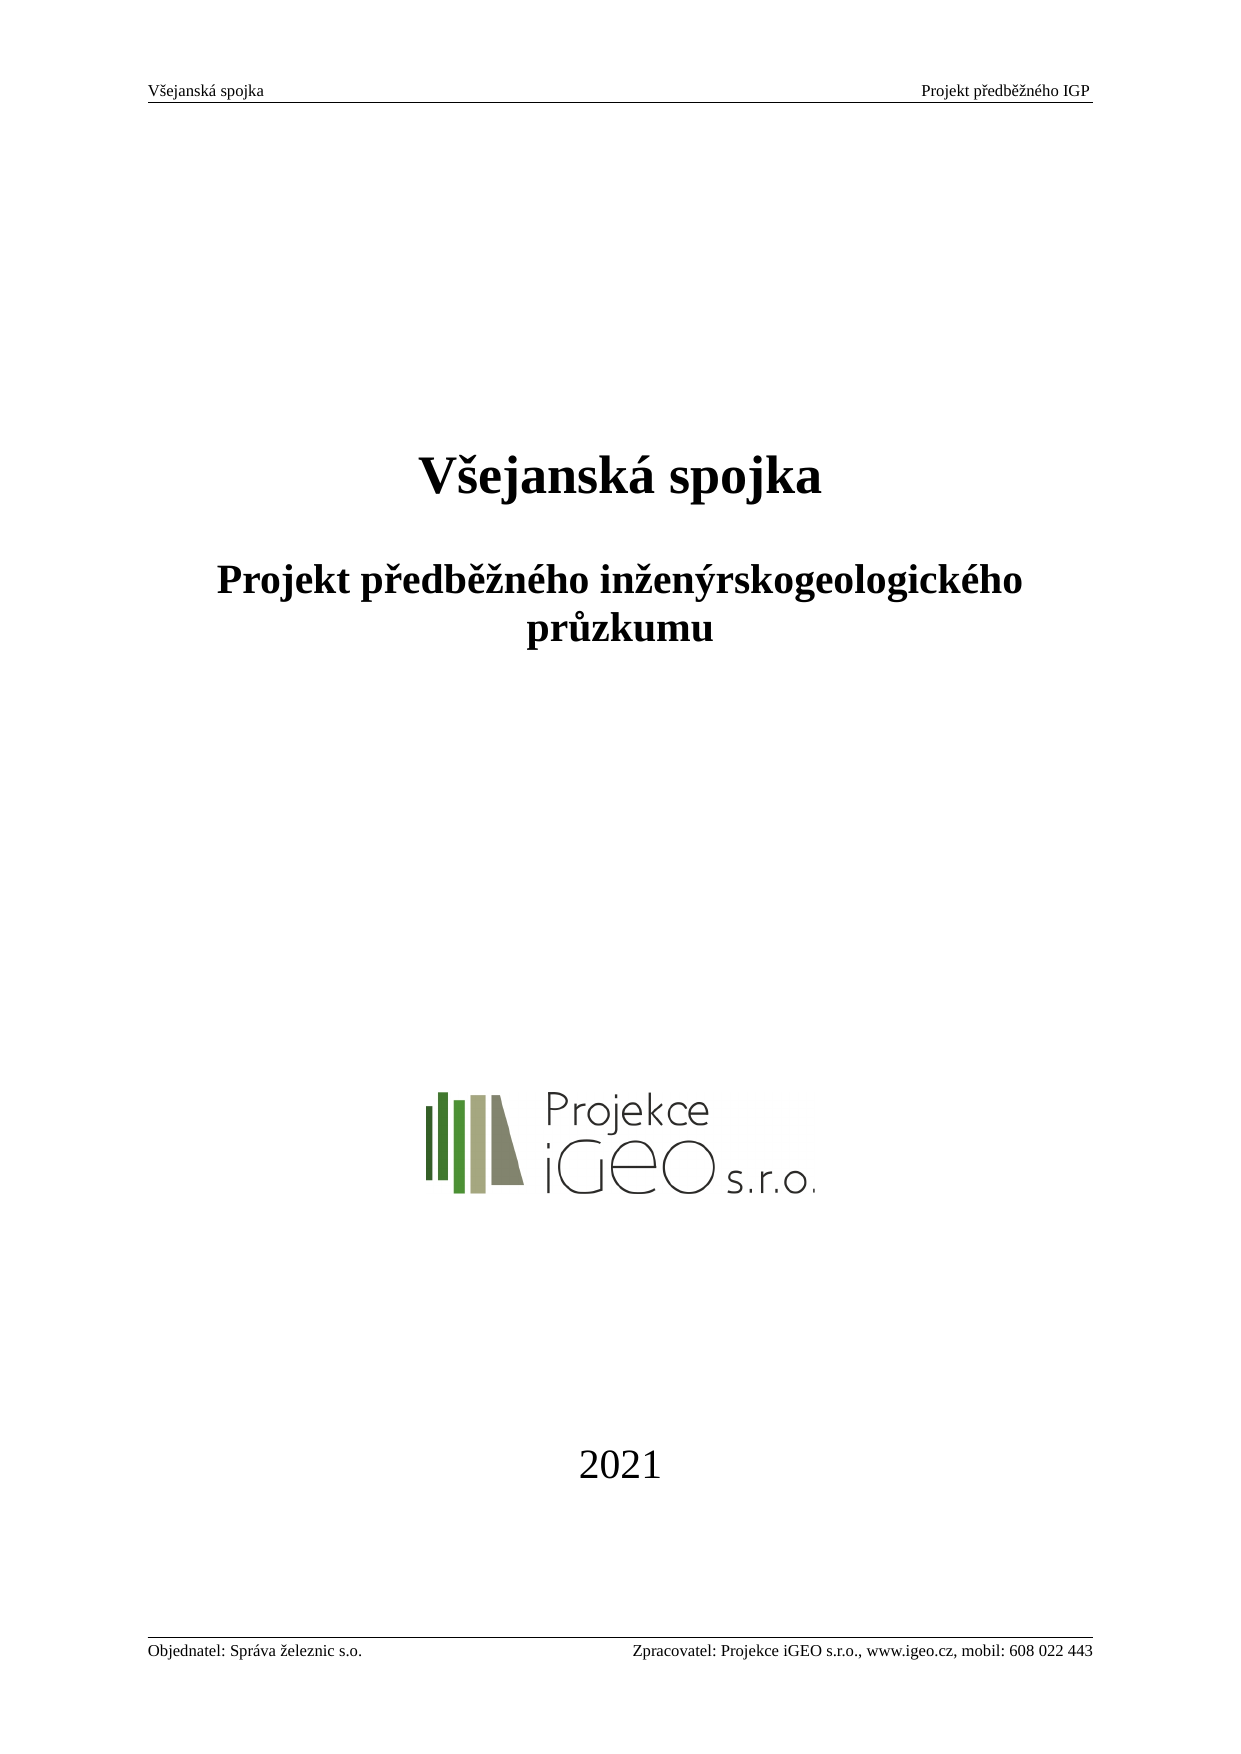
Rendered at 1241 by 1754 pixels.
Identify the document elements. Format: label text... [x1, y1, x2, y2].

text 2021 [148, 1440, 1093, 1488]
text Všejanská spojka [148, 443, 1093, 505]
text Projekt předběžného inženýrskogeologického průzkumu [148, 555, 1093, 651]
picture [426, 1092, 815, 1194]
